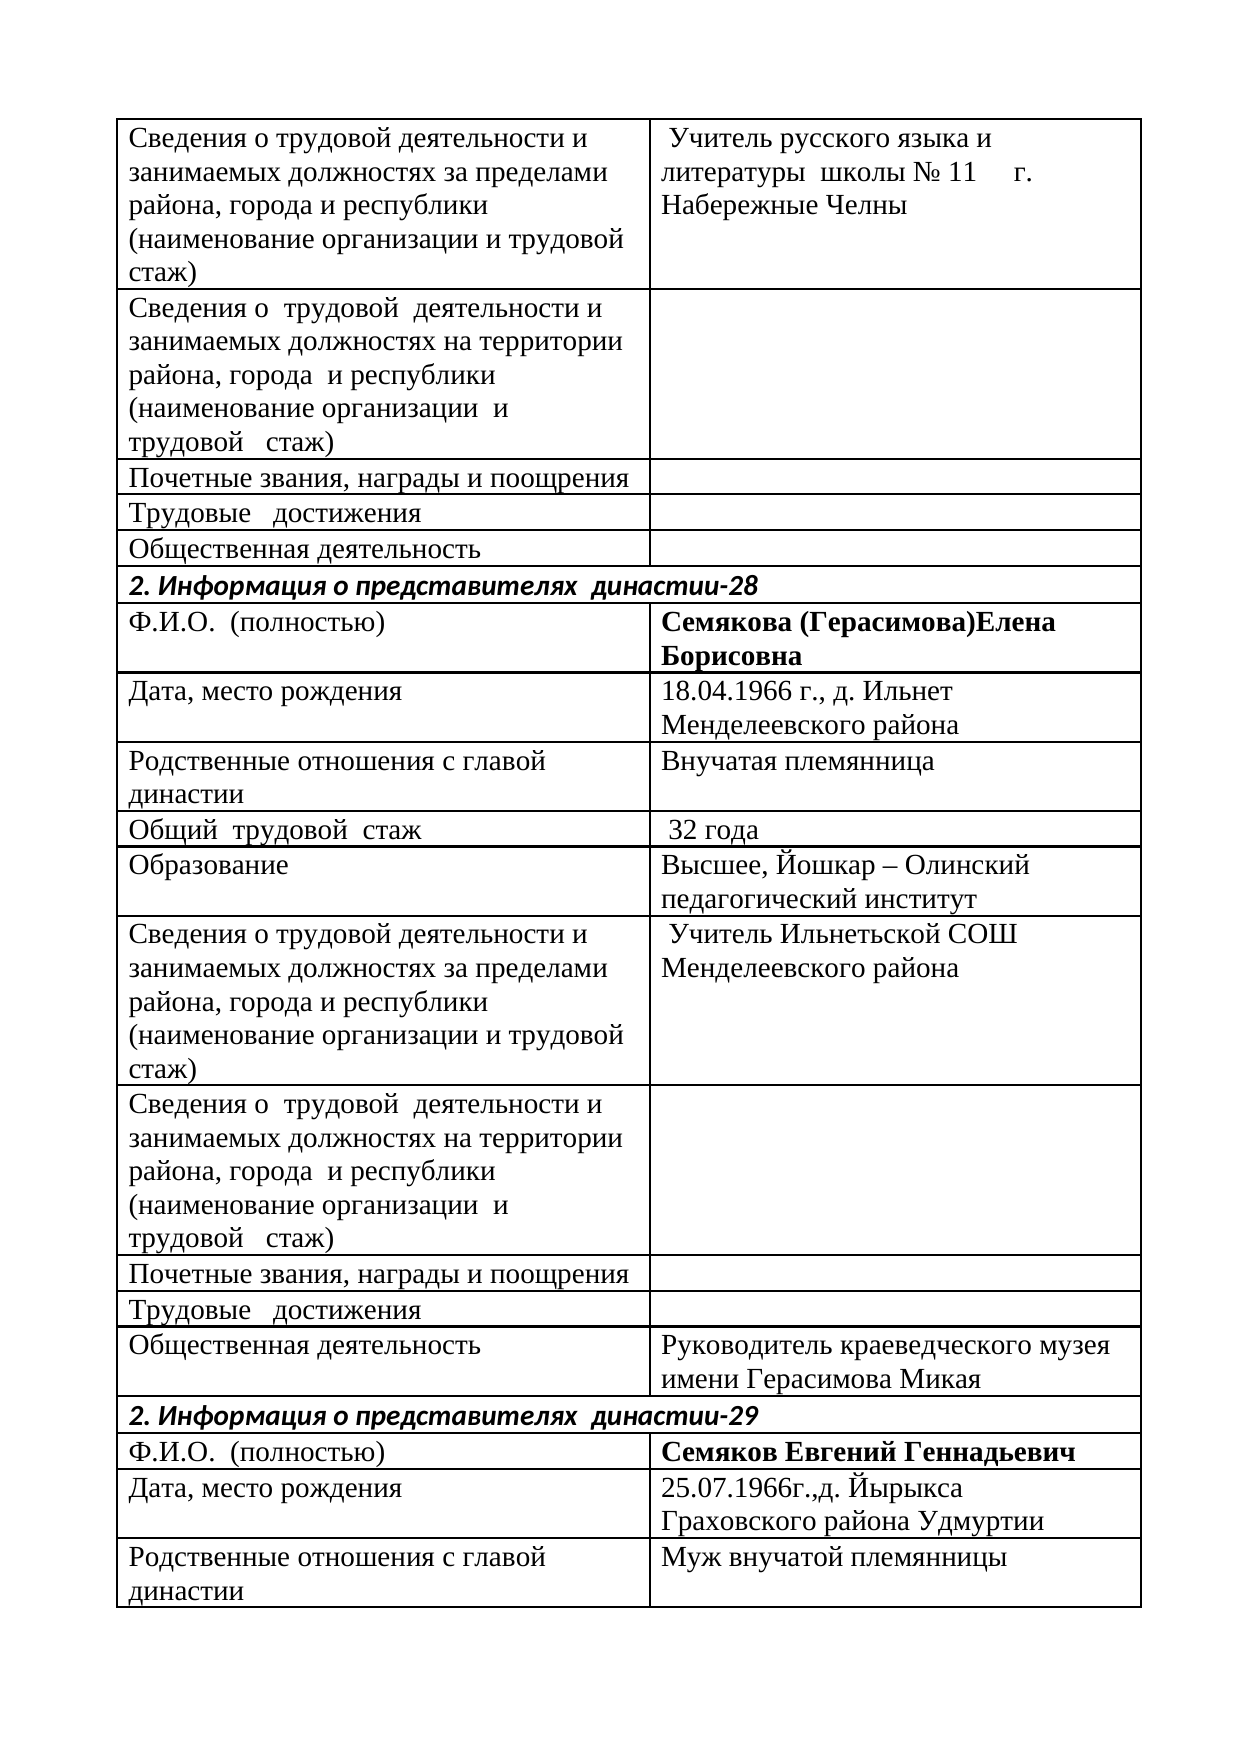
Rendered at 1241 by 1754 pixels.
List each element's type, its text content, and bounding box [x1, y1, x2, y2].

table_cell Учитель русского языка и литературы школы № 11 г. Набережные Челны [651, 120, 1140, 288]
table_cell Родственные отношения с главой династии [118, 1539, 649, 1606]
table_cell [651, 1292, 1140, 1325]
table_cell 18.04.1966 г., д. Ильнет Менделеевского района [651, 674, 1140, 741]
table_cell [651, 1086, 1140, 1254]
table_cell Сведения о трудовой деятельности и занимаемых должностях за пределами района, города и республики (наименование организации и трудовой стаж) [118, 120, 649, 288]
table_cell Ф.И.О. (полностью) [118, 1434, 649, 1468]
table_cell Дата, место рождения [118, 1470, 649, 1537]
table_cell Почетные звания, награды и поощрения [118, 460, 649, 493]
table_cell Образование [118, 848, 649, 914]
table_cell [651, 495, 1140, 529]
table_cell Муж внучатой племянницы [651, 1539, 1140, 1606]
table_cell Сведения о трудовой деятельности и занимаемых должностях на территории района, города и республики (наименование организации и трудовой стаж) [118, 290, 649, 458]
table_cell Трудовые достижения [118, 1292, 649, 1325]
table_cell Семяков Евгений Геннадьевич [651, 1434, 1140, 1468]
table_cell Высшее, Йошкар – Олинский педагогический институт [651, 848, 1140, 914]
table_cell 2. Информация о представителях династии-28 [118, 567, 1140, 602]
table_cell Общий трудовой стаж [118, 812, 649, 845]
table_cell Общественная деятельность [118, 1328, 649, 1394]
table_cell Родственные отношения с главой династии [118, 743, 649, 810]
table_cell Трудовые достижения [118, 495, 649, 529]
table_cell [651, 290, 1140, 458]
table_cell Почетные звания, награды и поощрения [118, 1256, 649, 1290]
table_cell Семякова (Герасимова)Елена Борисовна [651, 604, 1140, 671]
table_cell [651, 460, 1140, 493]
table_cell Руководитель краеведческого музея имени Герасимова Микая [651, 1328, 1140, 1394]
table_cell Сведения о трудовой деятельности и занимаемых должностях за пределами района, города и республики (наименование организации и трудовой стаж) [118, 917, 649, 1084]
table_cell Внучатая племянница [651, 743, 1140, 810]
table_cell 2. Информация о представителях династии-29 [118, 1397, 1140, 1432]
table_cell 32 года [651, 812, 1140, 845]
table_cell Общественная деятельность [118, 531, 649, 564]
table_cell Учитель Ильнетьской СОШ Менделеевского района [651, 917, 1140, 1084]
table_cell Дата, место рождения [118, 674, 649, 741]
table_cell 25.07.1966г.,д. Йырыкса Граховского района Удмуртии [651, 1470, 1140, 1537]
table_cell [651, 531, 1140, 564]
table_cell Сведения о трудовой деятельности и занимаемых должностях на территории района, города и республики (наименование организации и трудовой стаж) [118, 1086, 649, 1254]
table_cell [651, 1256, 1140, 1290]
table_cell Ф.И.О. (полностью) [118, 604, 649, 671]
